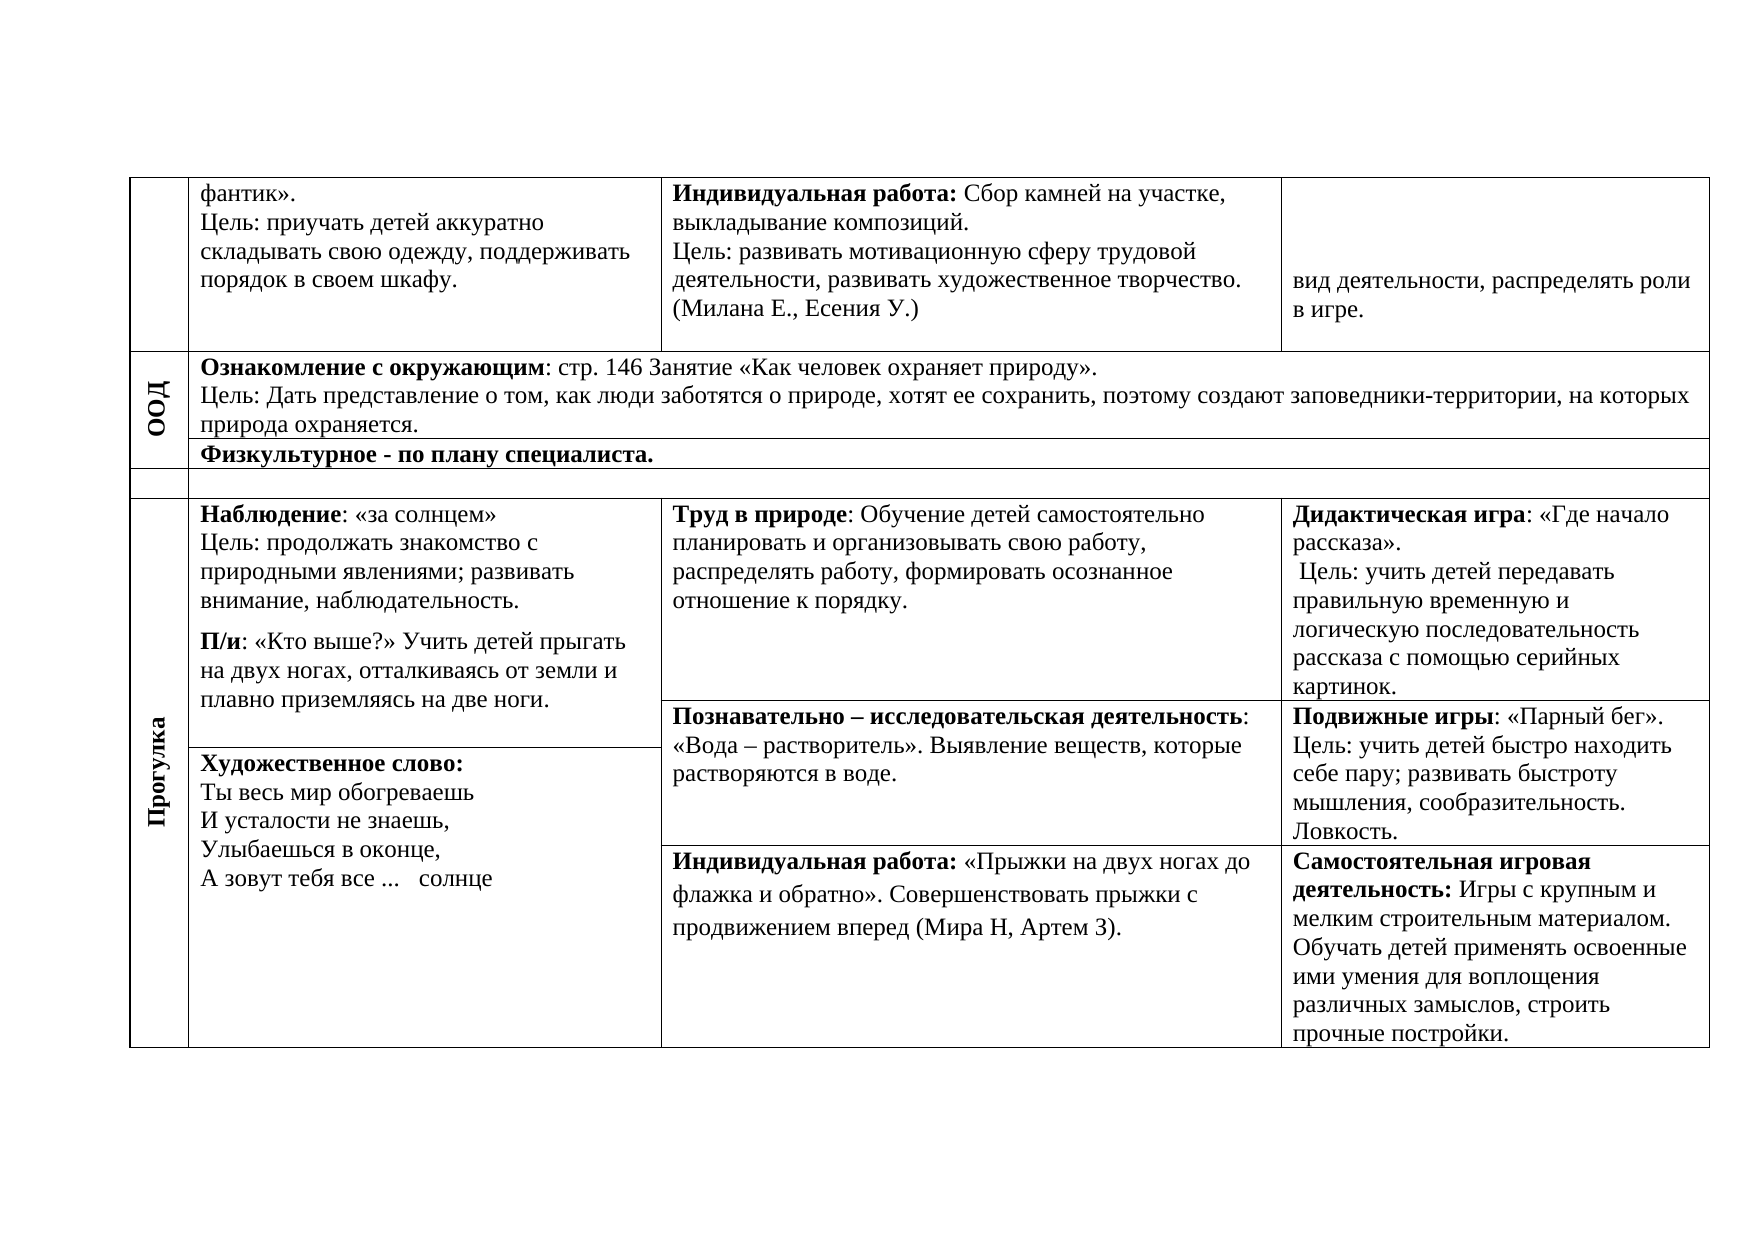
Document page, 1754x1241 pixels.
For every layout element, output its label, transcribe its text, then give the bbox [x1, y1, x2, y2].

table_cell Ознакомление с окружающим: стр. 146 Занятие «Как человек охраняет природу». Цель: Дать представление о том, как люди заботятся о природе, хотят ее сохранить, поэтому создают заповедники-территории, на которых природа охраняется. [189, 352, 1709, 438]
table_cell Дидактическая игра: «Где начало рассказа». Цель: учить детей передавать правильную временную и логическую последовательность рассказа с помощью серийных картинок. [1282, 499, 1709, 700]
table_cell Наблюдение: «за солнцем» Цель: продолжать знакомство с природными явлениями; развивать внимание, наблюдательность. П/и: «Кто выше?» Учить детей прыгать на двух ногах, отталкиваясь от земли и плавно приземляясь на две ноги. [189, 499, 661, 747]
table_cell Познавательно – исследовательская деятельность: «Вода – растворитель». Выявление веществ, которые растворяются в воде. [662, 701, 1281, 845]
table_cell Физкультурное - по плану специалиста. [189, 439, 1709, 468]
table_cell [189, 469, 1709, 498]
table_cell ООД [131, 352, 188, 468]
table_cell [131, 469, 188, 498]
table_cell Индивидуальная работа: Сбор камней на участке, выкладывание композиций. Цель: развивать мотивационную сферу трудовой деятельности, развивать художественное творчество. (Милана Е., Есения У.) [662, 178, 1281, 351]
table_cell Художественное слово: Ты весь мир обогреваешь И усталости не знаешь, Улыбаешься в оконце, А зовут тебя все ... солнце [189, 748, 661, 1047]
table_cell Прогулка [131, 499, 188, 1047]
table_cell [189, 178, 661, 351]
table_cell Самостоятельная игровая деятельность: Игры с крупным и мелким строительным материалом. Обучать детей применять освоенные ими умения для воплощения различных замыслов, строить прочные постройки. [1282, 846, 1709, 1047]
table_cell Индивидуальная работа: «Прыжки на двух ногах до флажка и обратно». Совершенствовать прыжки с продвижением вперед (Мира Н, Артем З). [662, 846, 1281, 1047]
table_cell Труд в природе: Обучение детей самостоятельно планировать и организовывать свою работу, распределять работу, формировать осознанное отношение к порядку. [662, 499, 1281, 700]
table_cell Подвижные игры: «Парный бег». Цель: учить детей быстро находить себе пару; развивать быстроту мышления, сообразительность. Ловкость. [1282, 701, 1709, 845]
